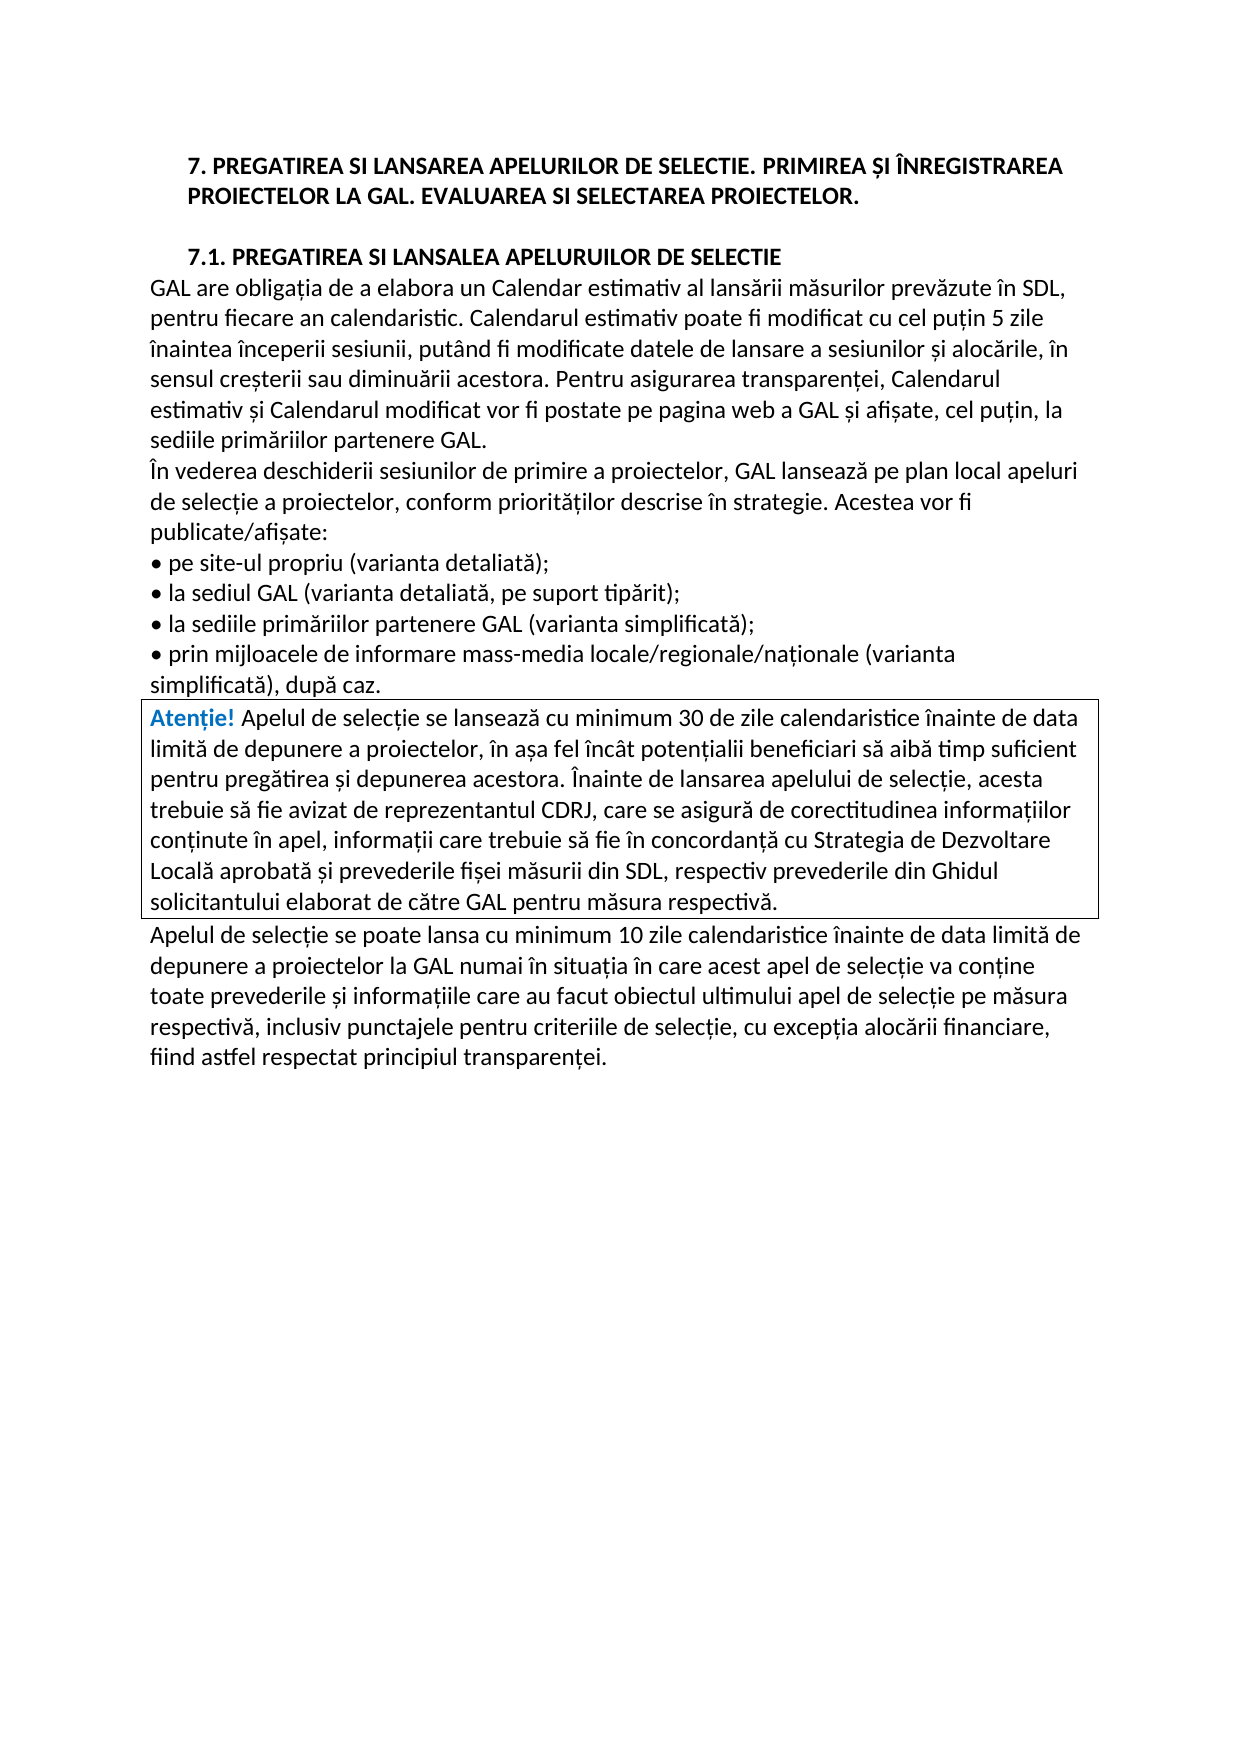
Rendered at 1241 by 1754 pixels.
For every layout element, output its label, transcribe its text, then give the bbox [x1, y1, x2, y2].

text 7.1. PREGATIREA SI LANSALEA APELURUILOR DE SELECTIE [187, 242, 1090, 272]
text Apelul de selecție se poate lansa cu minimum 10 zile calendaristice înainte de data limită de depunere a proiectelor la GAL numai în situația în care acest apel de selecție va conține toate prevederile și informațiile care au facut obiectul ultimului apel de selecție pe măsura respectivă, inclusiv punctajele pentru criteriile de selecție, cu excepția alocării financiare, fiind astfel respectat principiul transparenței. [150, 919, 1090, 1072]
text • la sediile primăriilor partenere GAL (varianta simplificată); [150, 608, 1090, 638]
text • pe site-ul propriu (varianta detaliată); [150, 547, 1090, 577]
text GAL are obligația de a elabora un Calendar estimativ al lansării măsurilor prevăzute în SDL, pentru fiecare an calendaristic. Calendarul estimativ poate fi modificat cu cel puțin 5 zile înaintea începerii sesiunii, putând fi modificate datele de lansare a sesiunilor și alocările, în sensul creșterii sau diminuării acestora. Pentru asigurarea transparenței, Calendarul estimativ și Calendarul modificat vor fi postate pe pagina web a GAL și afișate, cel puțin, la sediile primăriilor partenere GAL. [150, 272, 1090, 455]
text 7. PREGATIREA SI LANSAREA APELURILOR DE SELECTIE. PRIMIREA ȘI ÎNREGISTRAREA PROIECTELOR LA GAL. EVALUAREA SI SELECTAREA PROIECTELOR. [187, 150, 1090, 211]
text În vederea deschiderii sesiunilor de primire a proiectelor, GAL lansează pe plan local apeluri de selecție a proiectelor, conform priorităților descrise în strategie. Acestea vor fi publicate/afișate: [150, 455, 1090, 547]
text • la sediul GAL (varianta detaliată, pe suport tipărit); [150, 577, 1090, 608]
text Atenție! Apelul de selecție se lansează cu minimum 30 de zile calendaristice înainte de data limită de depunere a proiectelor, în așa fel încât potențialii beneficiari să aibă timp suficient pentru pregătirea și depunerea acestora. Înainte de lansarea apelului de selecție, acesta trebuie să fie avizat de reprezentantul CDRJ, care se asigură de corectitudinea informațiilor conținute în apel, informații care trebuie să fie în concordanță cu Strategia de Dezvoltare Locală aprobată și prevederile fișei măsurii din SDL, respectiv prevederile din Ghidul solicitantului elaborat de către GAL pentru măsura respectivă. [142, 700, 1098, 918]
text • prin mijloacele de informare mass-media locale/regionale/naționale (varianta simplificată), după caz. [150, 638, 1090, 699]
